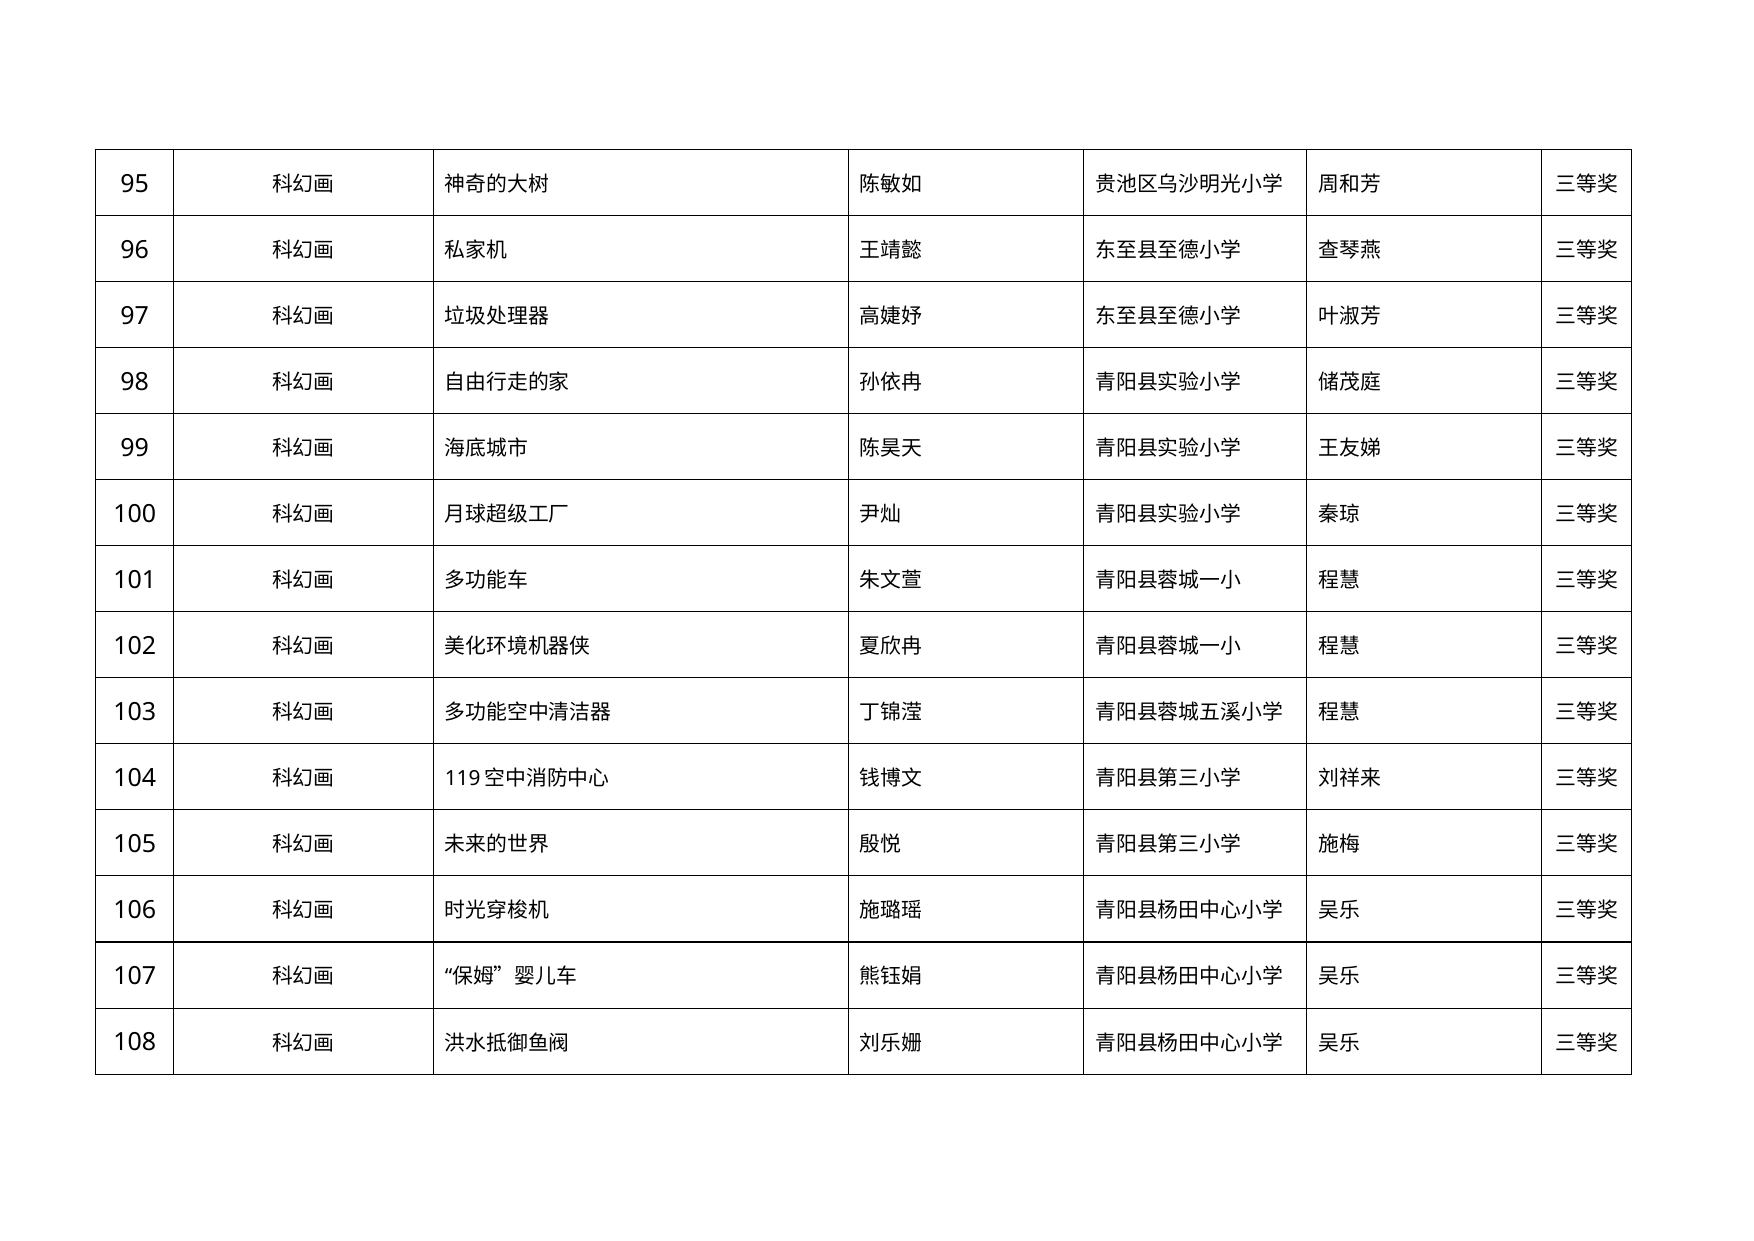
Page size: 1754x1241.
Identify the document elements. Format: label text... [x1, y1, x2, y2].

table_cell 陈敏如 [849, 150, 1083, 215]
table_cell 钱博文 [849, 744, 1083, 809]
table_cell 104 [96, 744, 173, 809]
table_cell 青阳县第三小学 [1084, 744, 1306, 809]
table_cell 95 [96, 150, 173, 215]
table_cell 东至县至德小学 [1084, 282, 1306, 347]
table_cell 青阳县实验小学 [1084, 414, 1306, 479]
table_cell 100 [96, 480, 173, 545]
table_cell 三等奖 [1542, 1009, 1631, 1073]
table_cell 多功能空中清洁器 [434, 678, 848, 743]
table_cell 熊钰娟 [849, 943, 1083, 1007]
table_cell 三等奖 [1542, 348, 1631, 413]
table_cell 时光穿梭机 [434, 876, 848, 941]
table_cell 三等奖 [1542, 546, 1631, 611]
table_cell 青阳县蓉城五溪小学 [1084, 678, 1306, 743]
table_cell 科幻画 [174, 612, 433, 677]
table_cell 施梅 [1307, 810, 1541, 875]
table_cell 105 [96, 810, 173, 875]
table_cell 科幻画 [174, 546, 433, 611]
table_cell 科幻画 [174, 414, 433, 479]
table_cell 科幻画 [174, 216, 433, 281]
table_cell 垃圾处理器 [434, 282, 848, 347]
table_cell 刘乐姗 [849, 1009, 1083, 1073]
table_cell 102 [96, 612, 173, 677]
table_cell 科幻画 [174, 282, 433, 347]
table_cell 神奇的大树 [434, 150, 848, 215]
table_cell 吴乐 [1307, 943, 1541, 1007]
table_cell 三等奖 [1542, 282, 1631, 347]
table_cell 陈昊天 [849, 414, 1083, 479]
table_cell 丁锦滢 [849, 678, 1083, 743]
table_cell 三等奖 [1542, 612, 1631, 677]
table_cell 106 [96, 876, 173, 941]
table_cell 三等奖 [1542, 480, 1631, 545]
table_cell 98 [96, 348, 173, 413]
table_cell 东至县至德小学 [1084, 216, 1306, 281]
table_cell 储茂庭 [1307, 348, 1541, 413]
table_cell 施璐瑶 [849, 876, 1083, 941]
table_cell 三等奖 [1542, 744, 1631, 809]
table_cell 自由行走的家 [434, 348, 848, 413]
table_cell 王靖懿 [849, 216, 1083, 281]
table_cell 青阳县蓉城一小 [1084, 612, 1306, 677]
table_cell 青阳县杨田中心小学 [1084, 943, 1306, 1007]
table_cell 月球超级工厂 [434, 480, 848, 545]
table_cell 99 [96, 414, 173, 479]
table_cell 秦琼 [1307, 480, 1541, 545]
table_cell 科幻画 [174, 480, 433, 545]
table_cell 海底城市 [434, 414, 848, 479]
table_cell 三等奖 [1542, 943, 1631, 1007]
table_cell 三等奖 [1542, 414, 1631, 479]
table_cell 三等奖 [1542, 216, 1631, 281]
table_cell 青阳县蓉城一小 [1084, 546, 1306, 611]
table_cell 97 [96, 282, 173, 347]
table_cell 青阳县实验小学 [1084, 480, 1306, 545]
table_cell 科幻画 [174, 678, 433, 743]
table_cell 科幻画 [174, 744, 433, 809]
table_cell 尹灿 [849, 480, 1083, 545]
table_cell 高婕妤 [849, 282, 1083, 347]
table_cell 程慧 [1307, 612, 1541, 677]
table_cell 108 [96, 1009, 173, 1073]
table_cell 科幻画 [174, 943, 433, 1007]
table_cell 119空中消防中心 [434, 744, 848, 809]
table_cell 科幻画 [174, 1009, 433, 1073]
table_cell 夏欣冉 [849, 612, 1083, 677]
table_cell 107 [96, 943, 173, 1007]
table_cell 青阳县杨田中心小学 [1084, 1009, 1306, 1073]
table_cell 三等奖 [1542, 150, 1631, 215]
table_cell 叶淑芳 [1307, 282, 1541, 347]
table_cell 青阳县第三小学 [1084, 810, 1306, 875]
table_cell 未来的世界 [434, 810, 848, 875]
table_cell “保姆”婴儿车 [434, 943, 848, 1007]
table_cell 洪水抵御鱼阀 [434, 1009, 848, 1073]
table_cell 101 [96, 546, 173, 611]
table_cell 殷悦 [849, 810, 1083, 875]
table_cell 多功能车 [434, 546, 848, 611]
table_cell 朱文萱 [849, 546, 1083, 611]
table_cell 周和芳 [1307, 150, 1541, 215]
table_cell 程慧 [1307, 546, 1541, 611]
table_cell 青阳县实验小学 [1084, 348, 1306, 413]
table_cell 三等奖 [1542, 876, 1631, 941]
table_cell 吴乐 [1307, 876, 1541, 941]
table_cell 程慧 [1307, 678, 1541, 743]
table_cell 私家机 [434, 216, 848, 281]
table_cell 青阳县杨田中心小学 [1084, 876, 1306, 941]
table_cell 三等奖 [1542, 678, 1631, 743]
table_cell 103 [96, 678, 173, 743]
table_cell 贵池区乌沙明光小学 [1084, 150, 1306, 215]
table_cell 科幻画 [174, 150, 433, 215]
table_cell 96 [96, 216, 173, 281]
table_cell 王友娣 [1307, 414, 1541, 479]
table_cell 美化环境机器侠 [434, 612, 848, 677]
table_cell 科幻画 [174, 810, 433, 875]
table_cell 查琴燕 [1307, 216, 1541, 281]
table_cell 三等奖 [1542, 810, 1631, 875]
table_cell 刘祥来 [1307, 744, 1541, 809]
table_cell 吴乐 [1307, 1009, 1541, 1073]
table_cell 科幻画 [174, 348, 433, 413]
table_cell 孙依冉 [849, 348, 1083, 413]
table_cell 科幻画 [174, 876, 433, 941]
